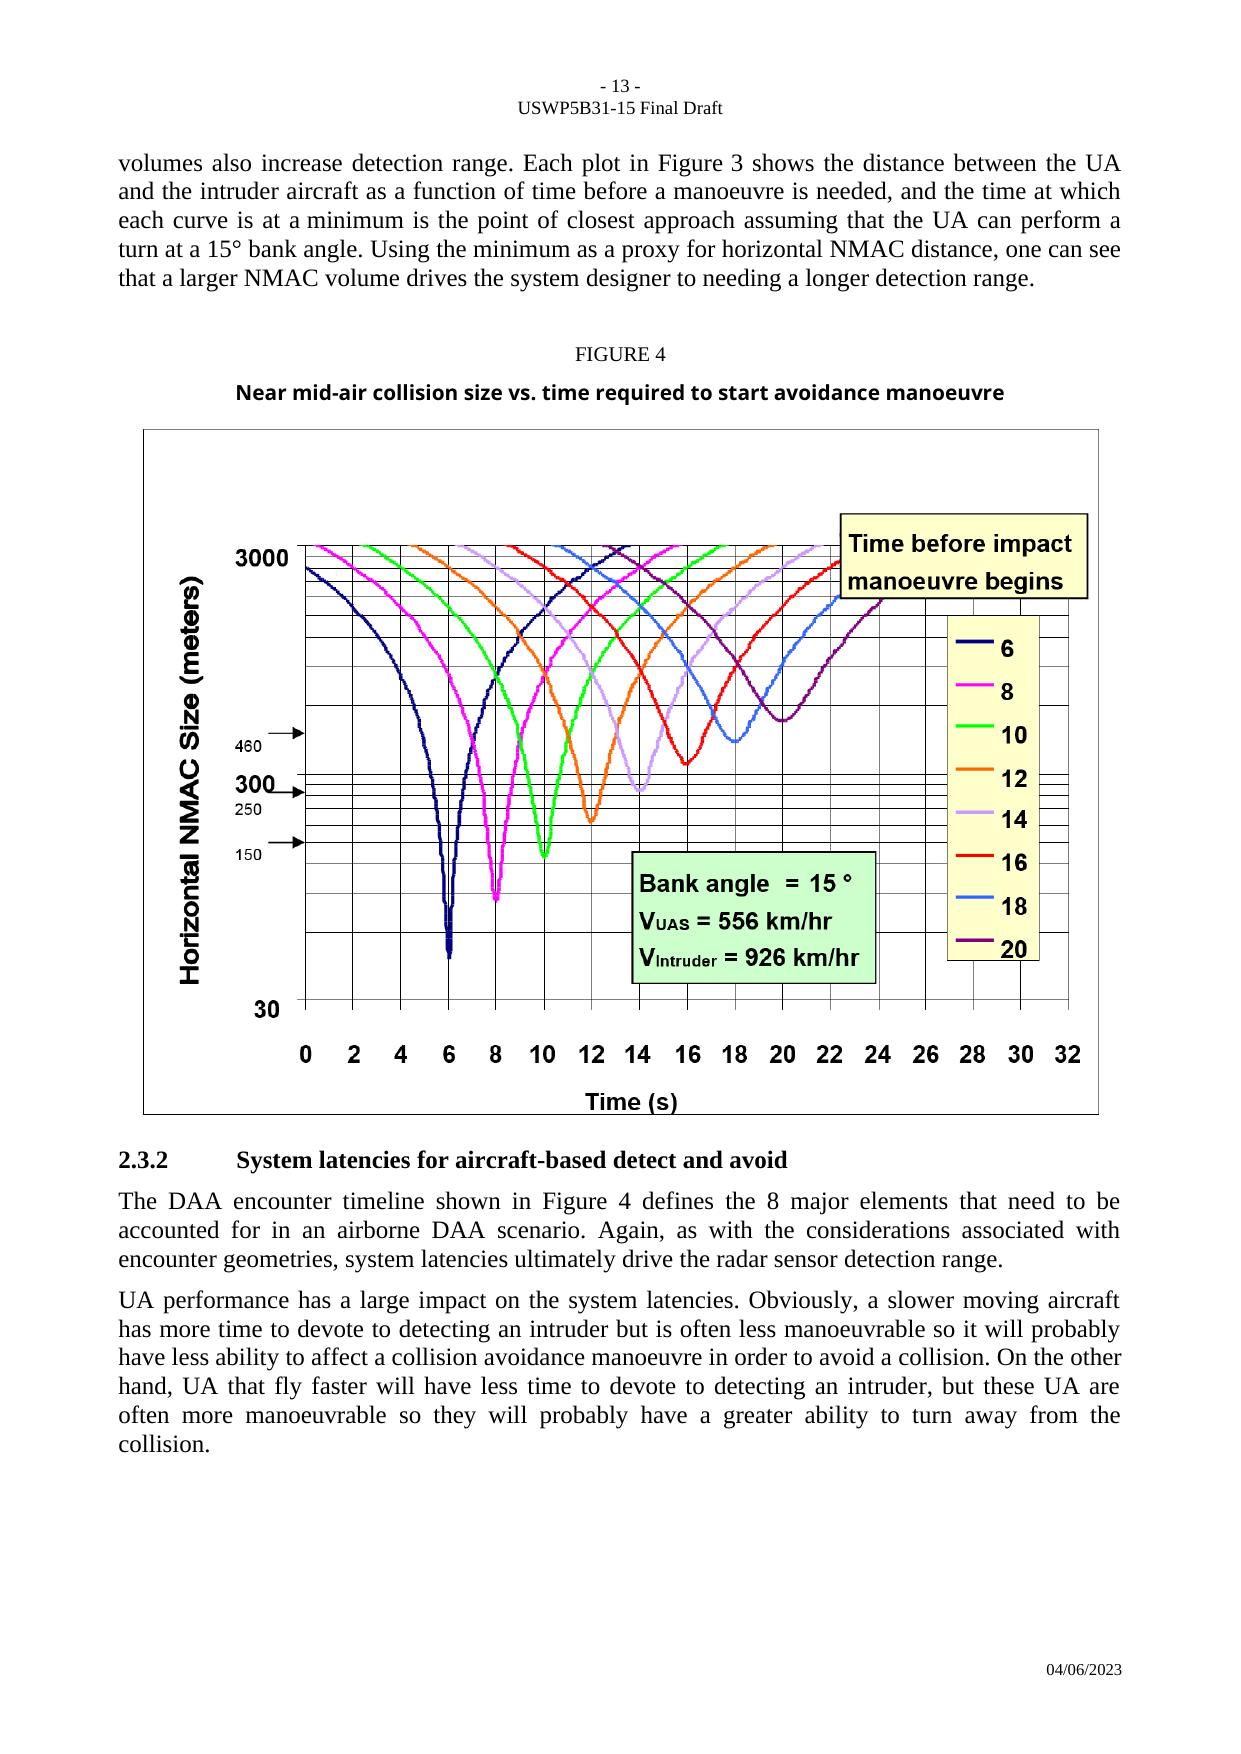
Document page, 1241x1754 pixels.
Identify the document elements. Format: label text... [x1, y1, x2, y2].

title Near mid-air collision size vs. time required to start avoidance manoeuvre [118, 378, 1122, 406]
text The DAA encounter timeline shown in Figure 4 defines the 8 major elements that need to be accounted for in an airborne DAA scenario. Again, as with the considerations associated with encounter geometries, system latencies ultimately drive the radar sensor detection range. [118, 1186, 1122, 1272]
text UA performance has a large impact on the system latencies. Obviously, a slower moving aircraft has more time to devote to detecting an intruder but is often less manoeuvrable so it will probably have less ability to affect a collision avoidance manoeuvre in order to avoid a collision. On the other hand, UA that fly faster will have less time to devote to detecting an intruder, but these UA are often more manoeuvrable so they will probably have a greater ability to turn away from the collision. [118, 1285, 1122, 1457]
text Figure 4 [118, 341, 1122, 366]
subtitle 2.3.2 System latencies for aircraft-based detect and avoid [118, 1145, 1122, 1174]
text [118, 148, 1122, 291]
picture [134, 418, 1106, 1120]
